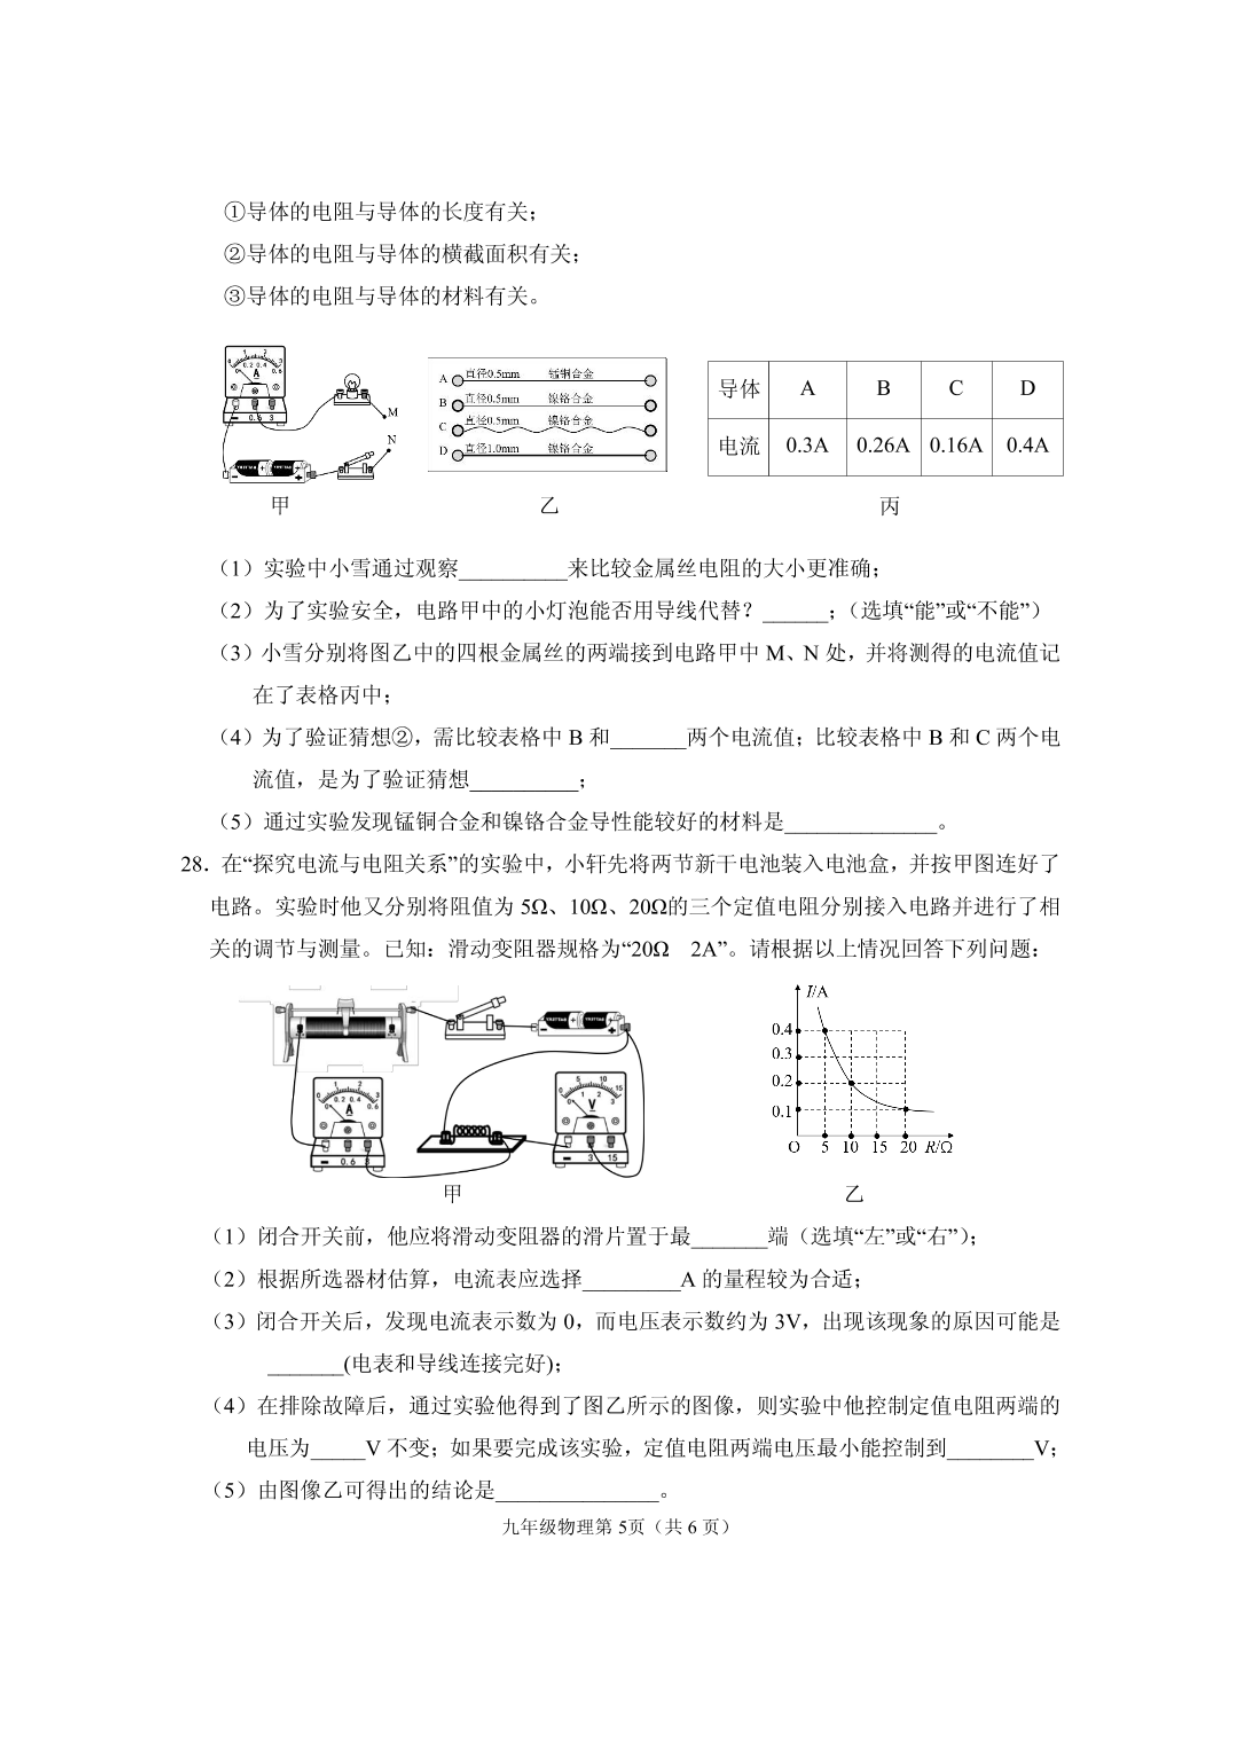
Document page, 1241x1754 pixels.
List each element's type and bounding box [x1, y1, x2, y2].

picture [75, 80, 1166, 1664]
